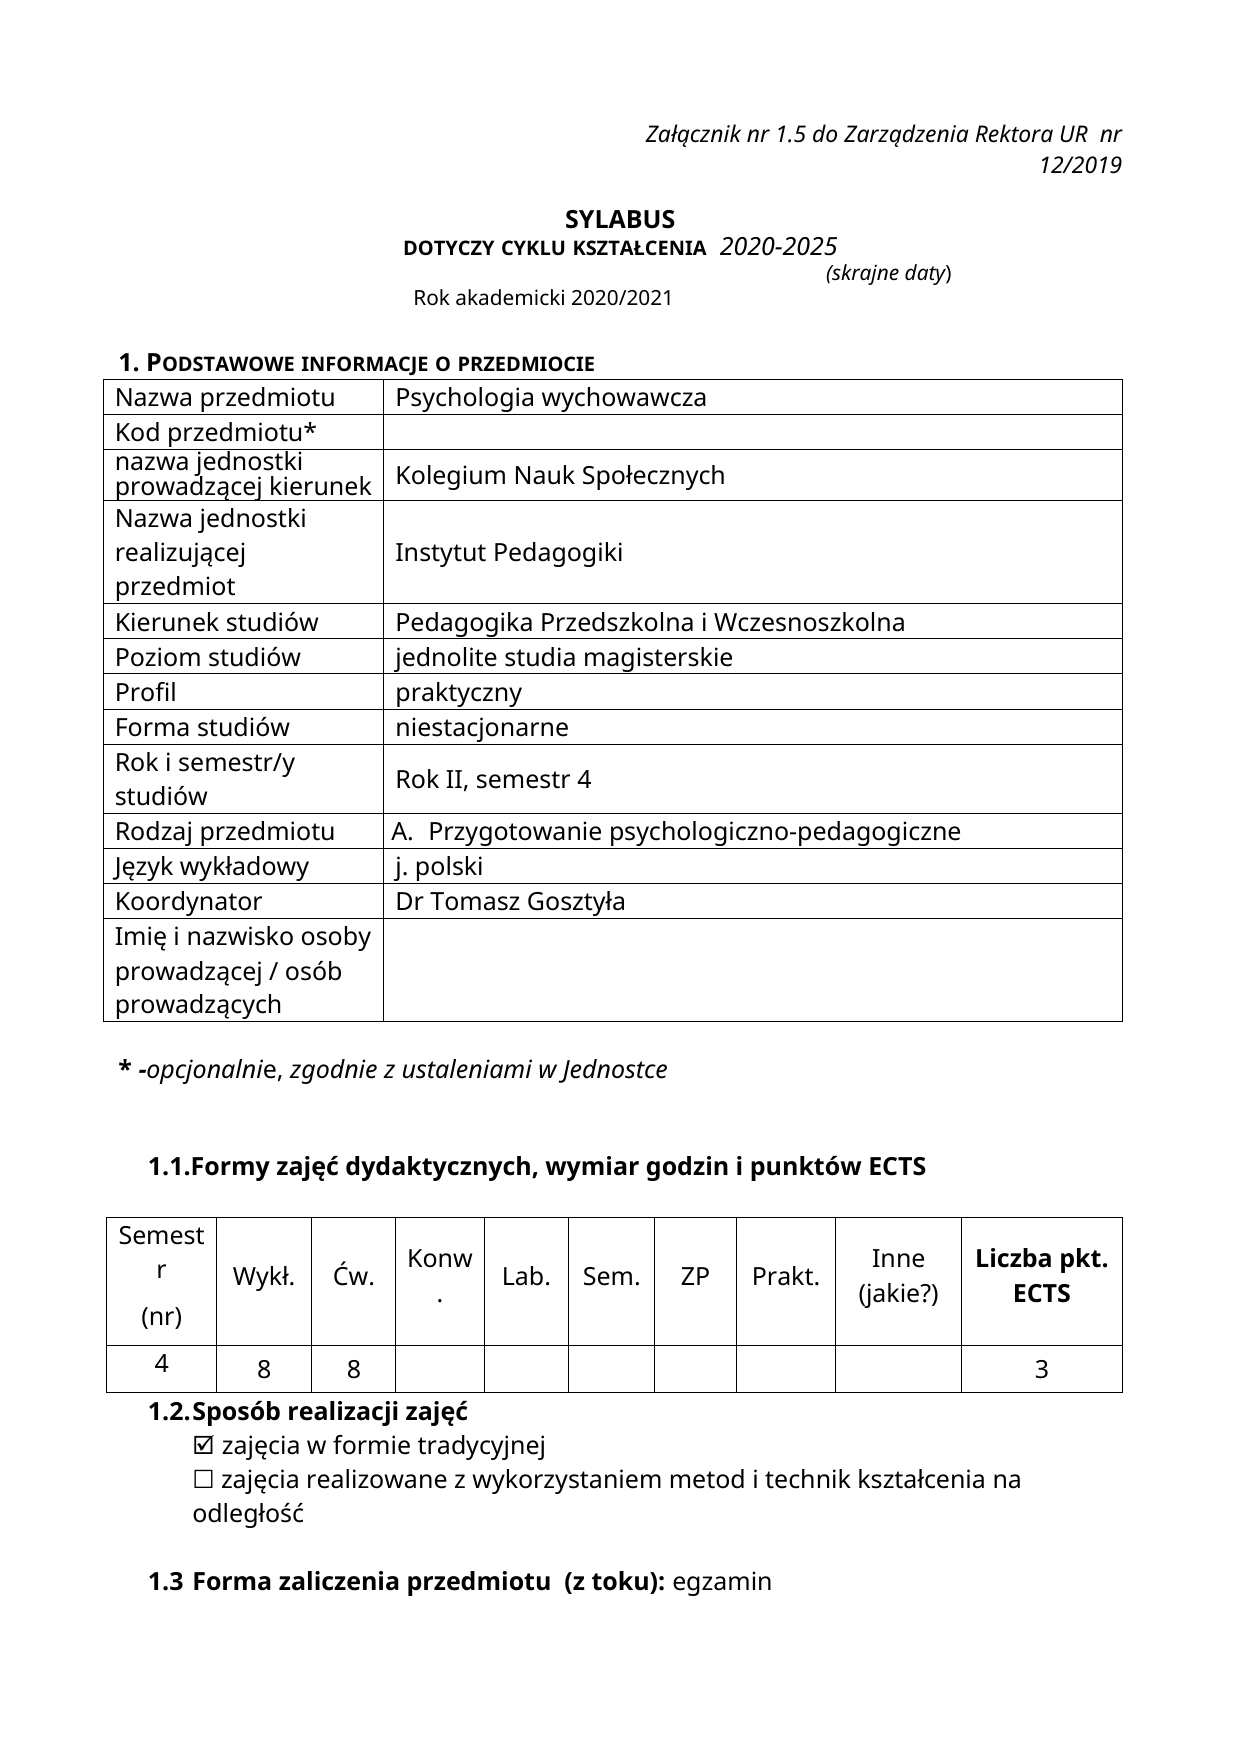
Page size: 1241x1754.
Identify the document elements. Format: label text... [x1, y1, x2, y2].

table_cell Przygotowanie psychologiczno-pedagogiczne [384, 814, 1122, 848]
text SYLABUS [118, 201, 1122, 236]
table_cell [737, 1346, 835, 1392]
table_cell Kolegium Nauk Społecznych [384, 450, 1122, 500]
table_header Psychologia wychowawcza [384, 380, 1122, 414]
table_header Ćw. [312, 1218, 395, 1345]
table_header Semestr (nr) [107, 1218, 216, 1345]
table_cell Rok II, semestr 4 [384, 745, 1122, 813]
text Rok akademicki 2020/2021 [118, 286, 1122, 311]
table_cell Imię i nazwisko osoby prowadzącej / osób prowadzących [104, 919, 383, 1021]
text 1.3 Forma zaliczenia przedmiotu (z toku): egzamin [148, 1564, 1122, 1598]
text 1.2. Sposób realizacji zajęć [148, 1393, 1122, 1427]
table_cell 4 [107, 1346, 216, 1392]
table_cell Pedagogika Przedszkolna i Wczesnoszkolna [384, 604, 1122, 638]
table_header Nazwa przedmiotu [104, 380, 383, 414]
table_cell 8 [217, 1346, 311, 1392]
table_cell Instytut Pedagogiki [384, 501, 1122, 603]
table_cell [396, 1346, 484, 1392]
text 1.1.Formy zajęć dydaktycznych, wymiar godzin i punktów ECTS [148, 1149, 1122, 1183]
table_cell Profil [104, 674, 383, 708]
table_cell Forma studiów [104, 710, 383, 743]
text (skrajne daty) [118, 261, 1122, 286]
table_cell praktyczny [384, 674, 1122, 708]
table_header Lab. [485, 1218, 568, 1345]
table_cell nazwa jednostki prowadzącej kierunek [104, 450, 383, 500]
table_header Prakt. [737, 1218, 835, 1345]
table_header Wykł. [217, 1218, 311, 1345]
table_cell j. polski [384, 849, 1122, 883]
table_header Inne (jakie?) [836, 1218, 961, 1345]
text Załącznik nr 1.5 do Zarządzenia Rektora UR nr 12/2019 [118, 118, 1122, 181]
table_cell [569, 1346, 654, 1392]
table_cell [655, 1346, 736, 1392]
table_cell Język wykładowy [104, 849, 383, 883]
table_cell 8 [312, 1346, 395, 1392]
table_header ZP [655, 1218, 736, 1345]
table_cell [485, 1346, 568, 1392]
table_cell Kierunek studiów [104, 604, 383, 638]
table_cell niestacjonarne [384, 710, 1122, 743]
table_header Konw. [396, 1218, 484, 1345]
text * -opcjonalnie, zgodnie z ustaleniami w Jednostce [118, 1051, 1122, 1086]
table_cell Koordynator [104, 884, 383, 918]
table_cell Nazwa jednostki realizującej przedmiot [104, 501, 383, 603]
table_cell Poziom studiów [104, 639, 383, 673]
text 1. Podstawowe informacje o przedmiocie [118, 344, 1122, 379]
table_cell Rok i semestr/y studiów [104, 745, 383, 813]
table_header Sem. [569, 1218, 654, 1345]
table_cell jednolite studia magisterskie [384, 639, 1122, 673]
text zajęcia w formie tradycyjnej [192, 1427, 1122, 1461]
table_cell Kod przedmiotu* [104, 415, 383, 449]
table_header Liczba pkt. ECTS [962, 1218, 1122, 1345]
table_cell [384, 415, 1122, 449]
table_cell Rodzaj przedmiotu [104, 814, 383, 848]
table_cell 3 [962, 1346, 1122, 1392]
table_cell [384, 919, 1122, 1021]
text dotyczy cyklu kształcenia 2020-2025 [118, 236, 1122, 261]
table_cell Dr Tomasz Gosztyła [384, 884, 1122, 918]
table_cell [836, 1346, 961, 1392]
text ☐ zajęcia realizowane z wykorzystaniem metod i technik kształcenia na odległość [192, 1461, 1122, 1529]
